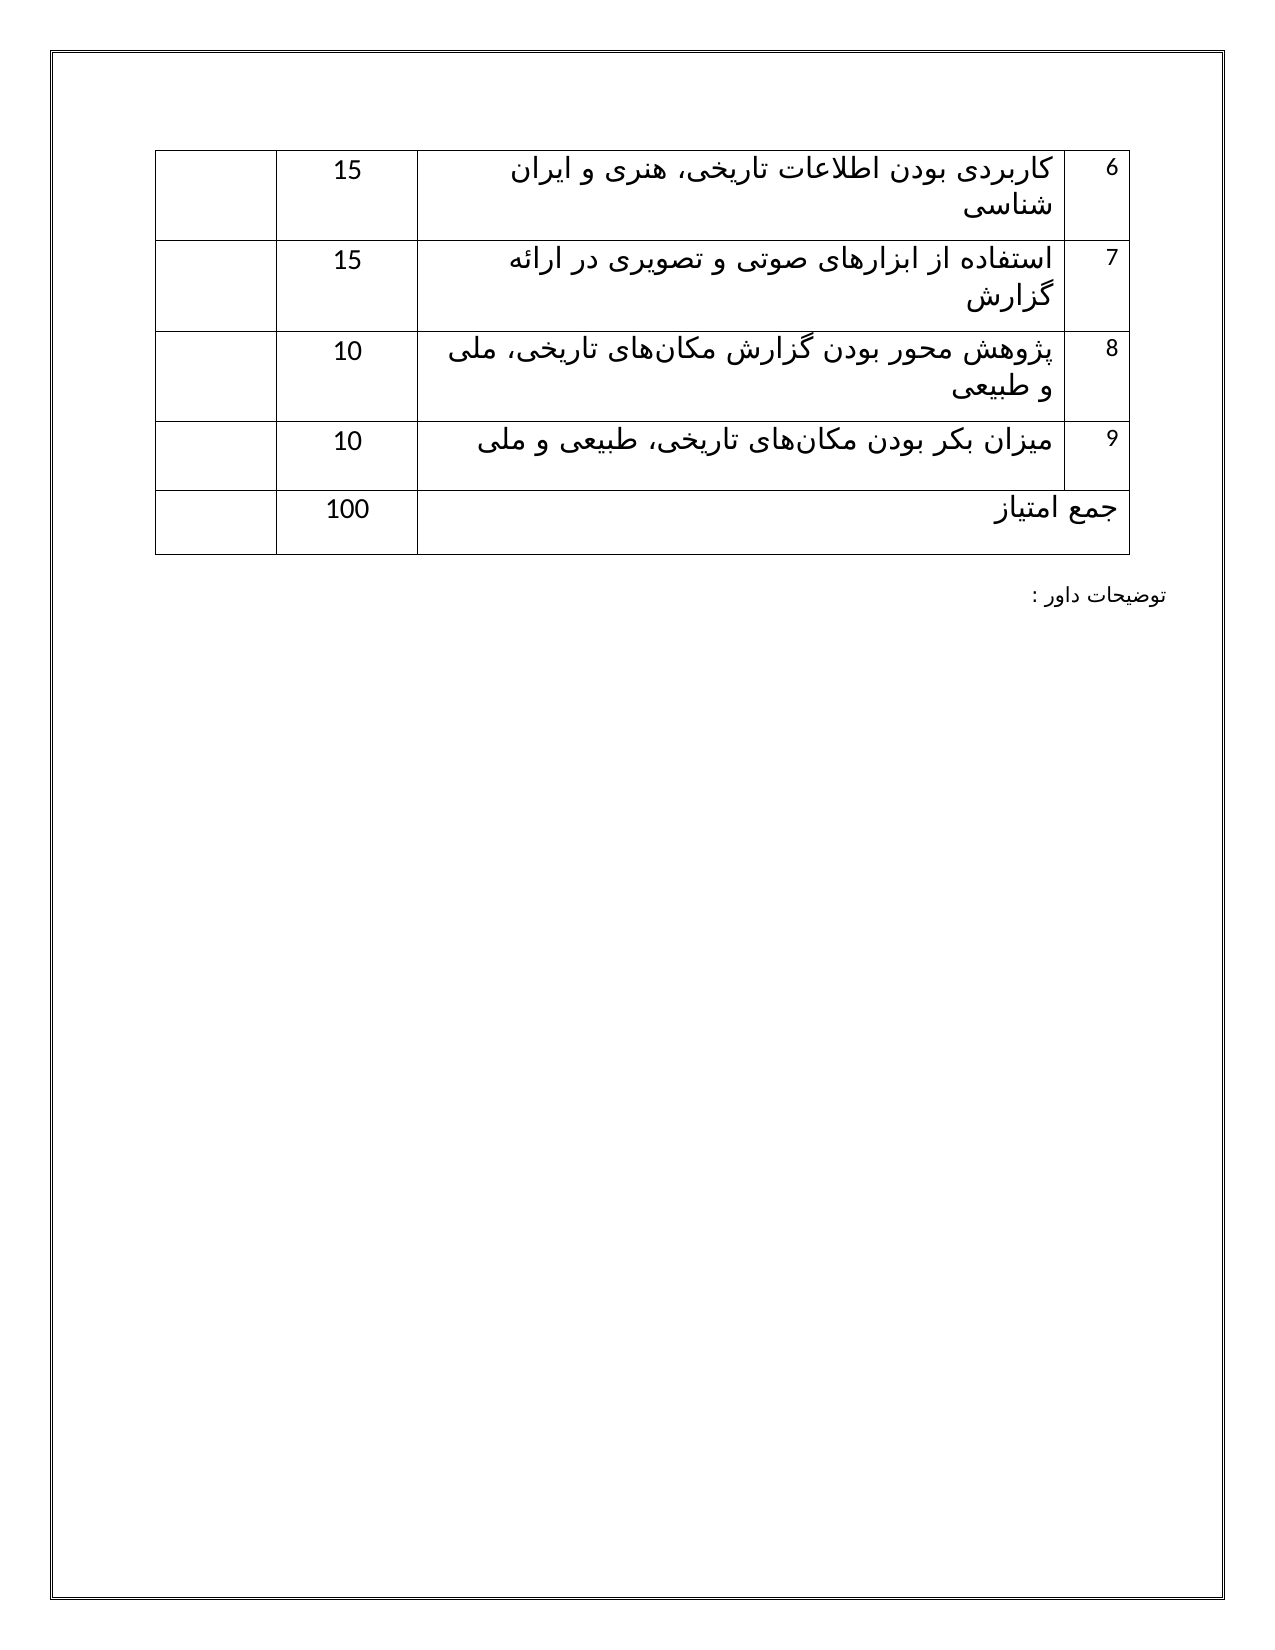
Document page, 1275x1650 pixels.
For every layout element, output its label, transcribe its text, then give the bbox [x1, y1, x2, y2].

table_cell [156, 241, 276, 331]
table_cell [156, 491, 276, 554]
table_cell استفاده از ابزارهای صوتی و تصویری در ارائه گزارش [418, 241, 1064, 331]
table_cell [156, 151, 276, 240]
table_cell 15 [277, 151, 417, 240]
table_cell پژوهش محور بودن گزارش مکا‌ن‌های تاریخی، ملی و طبیعی [418, 332, 1064, 421]
table_cell 10 [277, 332, 417, 421]
table_cell 6 [1065, 151, 1129, 240]
table_cell [156, 332, 276, 421]
table_cell [156, 422, 276, 489]
table_cell میزان بکر بودن مکان‌های تاریخی، طبیعی و ملی [418, 422, 1064, 489]
table_cell 7 [1065, 241, 1129, 331]
table_cell 9 [1065, 422, 1129, 489]
table_cell کاربردی بودن اطلاعات تاریخی، هنری و ایران شناسی [418, 151, 1064, 240]
table_cell 10 [277, 422, 417, 489]
table_cell جمع امتیاز [418, 491, 1129, 554]
table_cell 15 [277, 241, 417, 331]
text توضیحات داور : [118, 583, 1167, 607]
table_cell 100 [277, 491, 417, 554]
table_cell 8 [1065, 332, 1129, 421]
